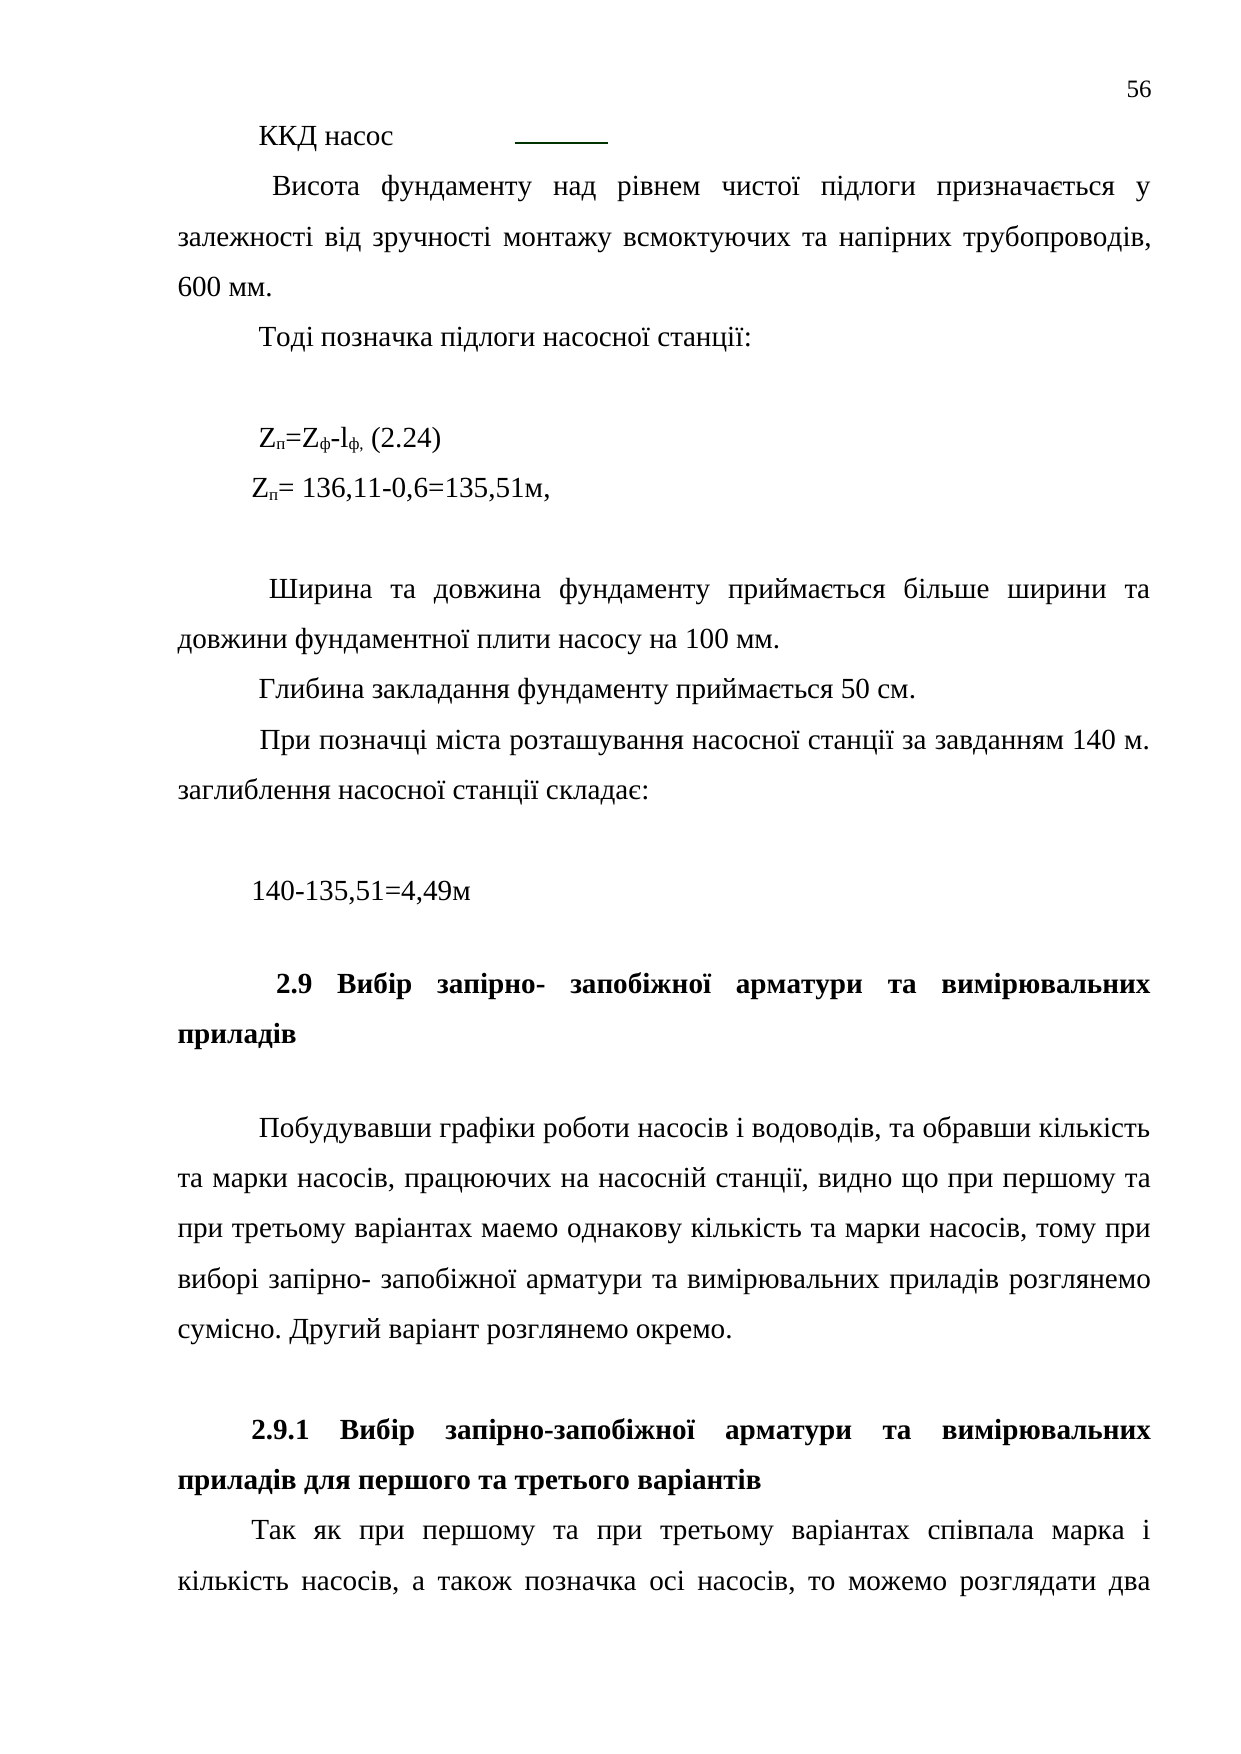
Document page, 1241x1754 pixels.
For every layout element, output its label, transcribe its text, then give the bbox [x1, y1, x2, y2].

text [177, 1512, 1152, 1596]
text Глибина закладання фундаменту приймається . [177, 672, 1152, 705]
text Zп=Zф-lф, (2.24) [177, 420, 1152, 453]
text ККД насос [177, 118, 1152, 152]
text Висота фундаменту над рівнем чистої підлоги призначається у залежності від зручності монтажу всмоктуючих та напірних трубопроводів, . [177, 168, 1152, 303]
text Zп= 136,11-0,6=135,51м, [177, 470, 1152, 504]
text 2.9.1 Вибір запірно-запобіжної арматури та вимірювальних приладів для першого та третього варіантів [177, 1412, 1152, 1496]
text 2.9 Вибір запірно- запобіжної арматури та вимірювальних приладів [177, 966, 1152, 1050]
text Тоді позначка підлоги насосної станції: [177, 319, 1152, 353]
text При позначці міста розташування насосної станції за завданням . заглиблення насосної станції складає: [177, 722, 1152, 806]
text Побудувавши графіки роботи насосів і водоводів, та обравши кількість та марки насосів, працюючих на насосній станції, видно що при першому та при третьому варіантах маемо однакову кількість та марки насосів, тому при виборі запірно- запобіжної арматури та вимірювальних приладів розглянемо сумісно. Другий варіант розглянемо окремо. [177, 1110, 1152, 1345]
text Ширина та довжина фундаменту приймається більше ширини та довжини фундаментної плити насосу на . [177, 571, 1152, 655]
text 140-135,51=4,49м [177, 873, 1152, 906]
